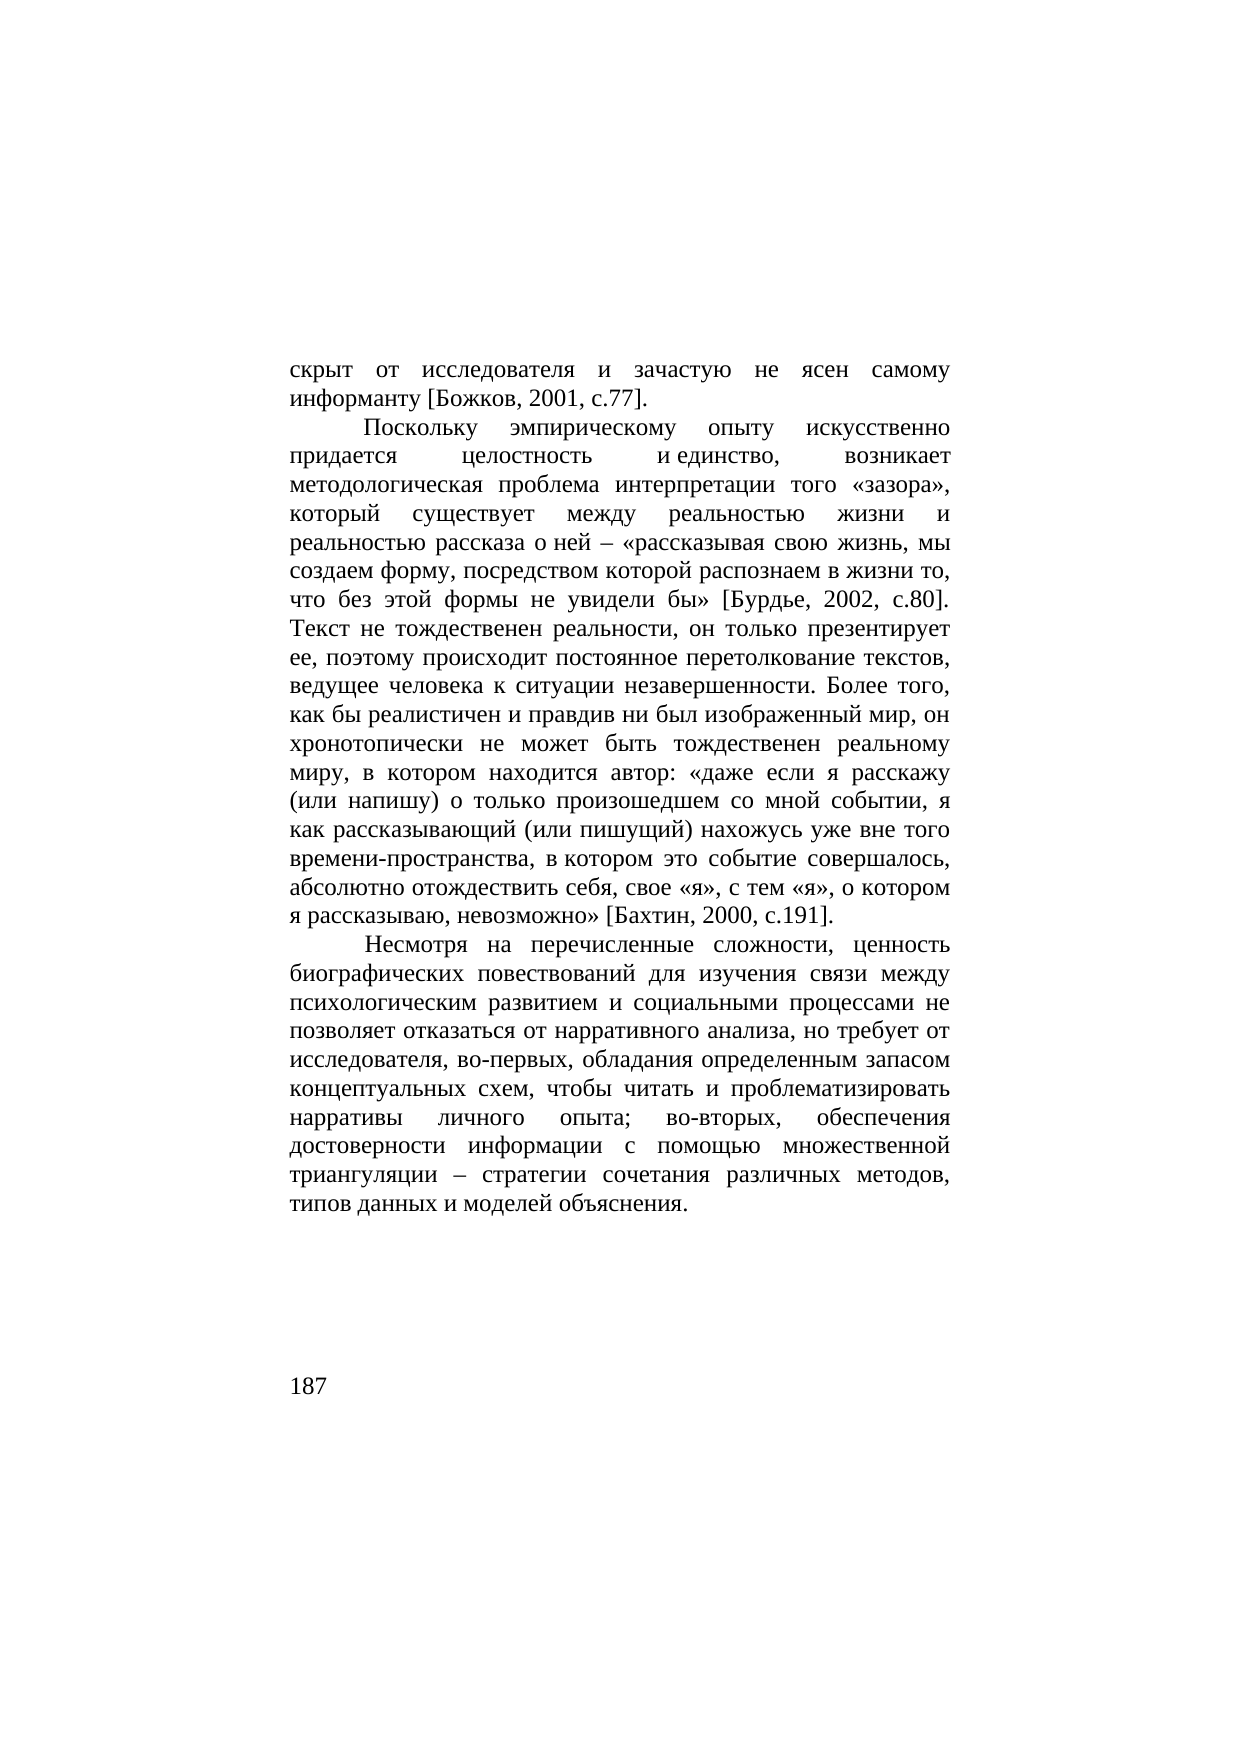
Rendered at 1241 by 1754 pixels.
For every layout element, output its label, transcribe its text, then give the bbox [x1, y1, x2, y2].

text Несмотря на перечисленные сложности, ценность биографических повествований для изучения связи между психологическим развитием и социальными процессами не позволяет отказаться от нарративного анализа, но требует от исследователя, во-первых, обладания определенным запасом концептуальных схем, чтобы читать и проблематизировать нарративы личного опыта; во-вторых, обеспечения достоверности информации с помощью множественной триангуляции – стратегии сочетания различных методов, типов данных и моделей объяснения. [289, 929, 951, 1217]
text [289, 354, 951, 412]
text Поскольку эмпирическому опыту искусственно придается целостность и единство, возникает методологическая проблема интерпретации того «зазора», который существует между реальностью жизни и реальностью рассказа о ней – «рассказывая свою жизнь, мы создаем форму, посредством которой распознаем в жизни то, что без этой формы не увидели бы» [Бурдье, 2002, с.80]. Текст не тождественен реальности, он только презентирует ее, поэтому происходит постоянное перетолкование текстов, ведущее человека к ситуации незавершенности. Более того, как бы реалистичен и правдив ни был изображенный мир, он хронотопически не может быть тождественен реальному миру, в котором находится автор: «даже если я расскажу (или напишу) о только произошедшем со мной событии, я как рассказывающий (или пишущий) нахожусь уже вне того времени-пространства, в котором это событие совершалось, абсолютно отождествить себя, свое «я», с тем «я», о котором я рассказываю, невозможно» [Бахтин, 2000, с.191]. [289, 412, 951, 929]
